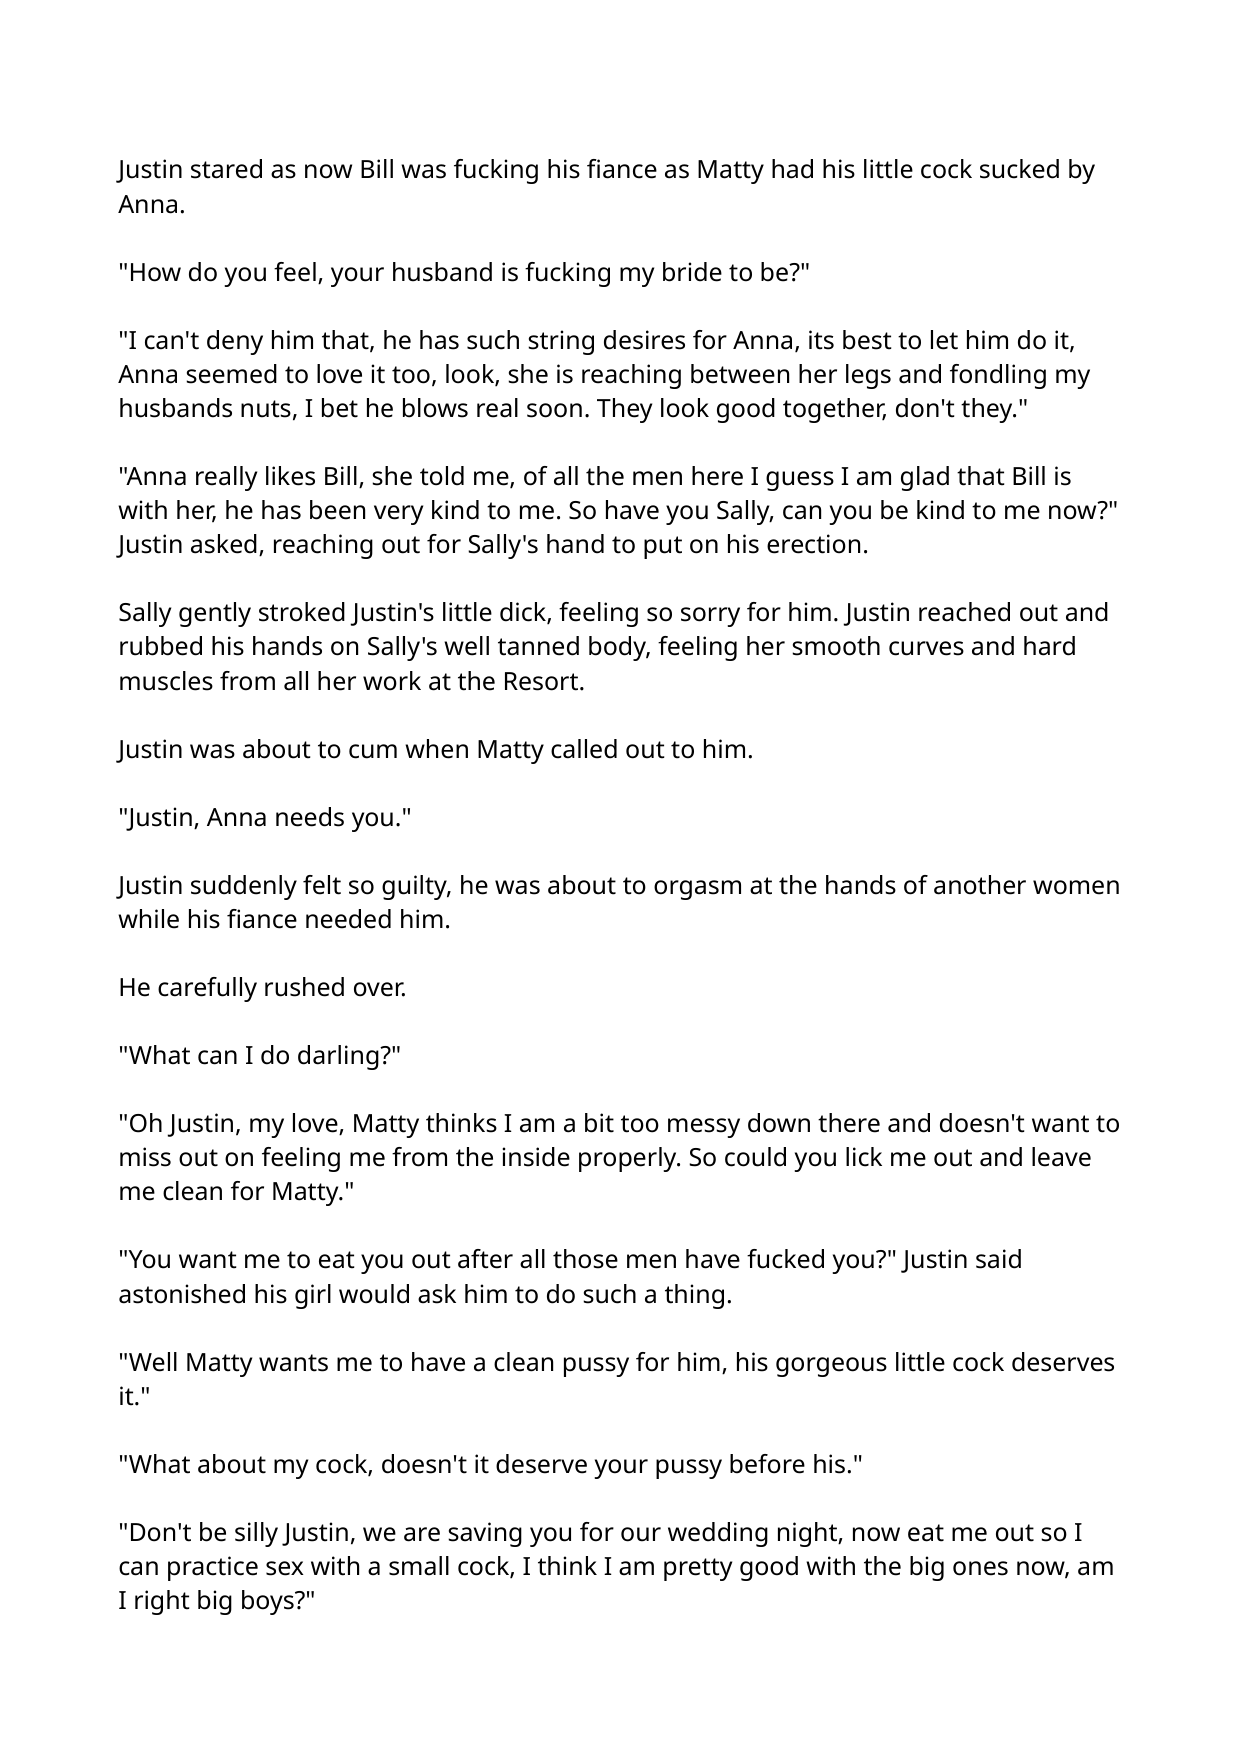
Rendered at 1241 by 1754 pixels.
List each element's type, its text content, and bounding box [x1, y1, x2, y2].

text "Oh Justin, my love, Matty thinks I am a bit too messy down there and doesn't want to miss out on feeling me from the inside properly. So could you lick me out and leave me clean for Matty." [118, 1106, 1122, 1208]
text He carefully rushed over. [118, 970, 1122, 1004]
text Justin stared as now Bill was fucking his fiance as Matty had his little cock sucked by Anna. [118, 152, 1122, 220]
text Sally gently stroked Justin's little dick, feeling so sorry for him. Justin reached out and rubbed his hands on Sally's well tanned body, feeling her smooth curves and hard muscles from all her work at the Resort. [118, 595, 1122, 697]
text "What about my cock, doesn't it deserve your pussy before his." [118, 1447, 1122, 1481]
text "I can't deny him that, he has such string desires for Anna, its best to let him do it, Anna seemed to love it too, look, she is reaching between her legs and fondling my husbands nuts, I bet he blows real soon. They look good together, don't they." [118, 322, 1122, 425]
text "How do you feel, your husband is fucking my bride to be?" [118, 254, 1122, 288]
text Justin was about to cum when Matty called out to him. [118, 731, 1122, 765]
text Justin suddenly felt so guilty, he was about to orgasm at the hands of another women while his fiance needed him. [118, 867, 1122, 936]
text "You want me to eat you out after all those men have fucked you?" Justin said astonished his girl would ask him to do such a thing. [118, 1242, 1122, 1310]
text "Don't be silly Justin, we are saving you for our wedding night, now eat me out so I can practice sex with a small cock, I think I am pretty good with the big ones now, am I right big boys?" [118, 1515, 1122, 1617]
text "What can I do darling?" [118, 1038, 1122, 1072]
text "Well Matty wants me to have a clean pussy for him, his gorgeous little cock deserves it." [118, 1344, 1122, 1412]
text "Anna really likes Bill, she told me, of all the men here I guess I am glad that Bill is with her, he has been very kind to me. So have you Sally, can you be kind to me now?" Justin asked, reaching out for Sally's hand to put on his erection. [118, 459, 1122, 561]
text "Justin, Anna needs you." [118, 799, 1122, 833]
